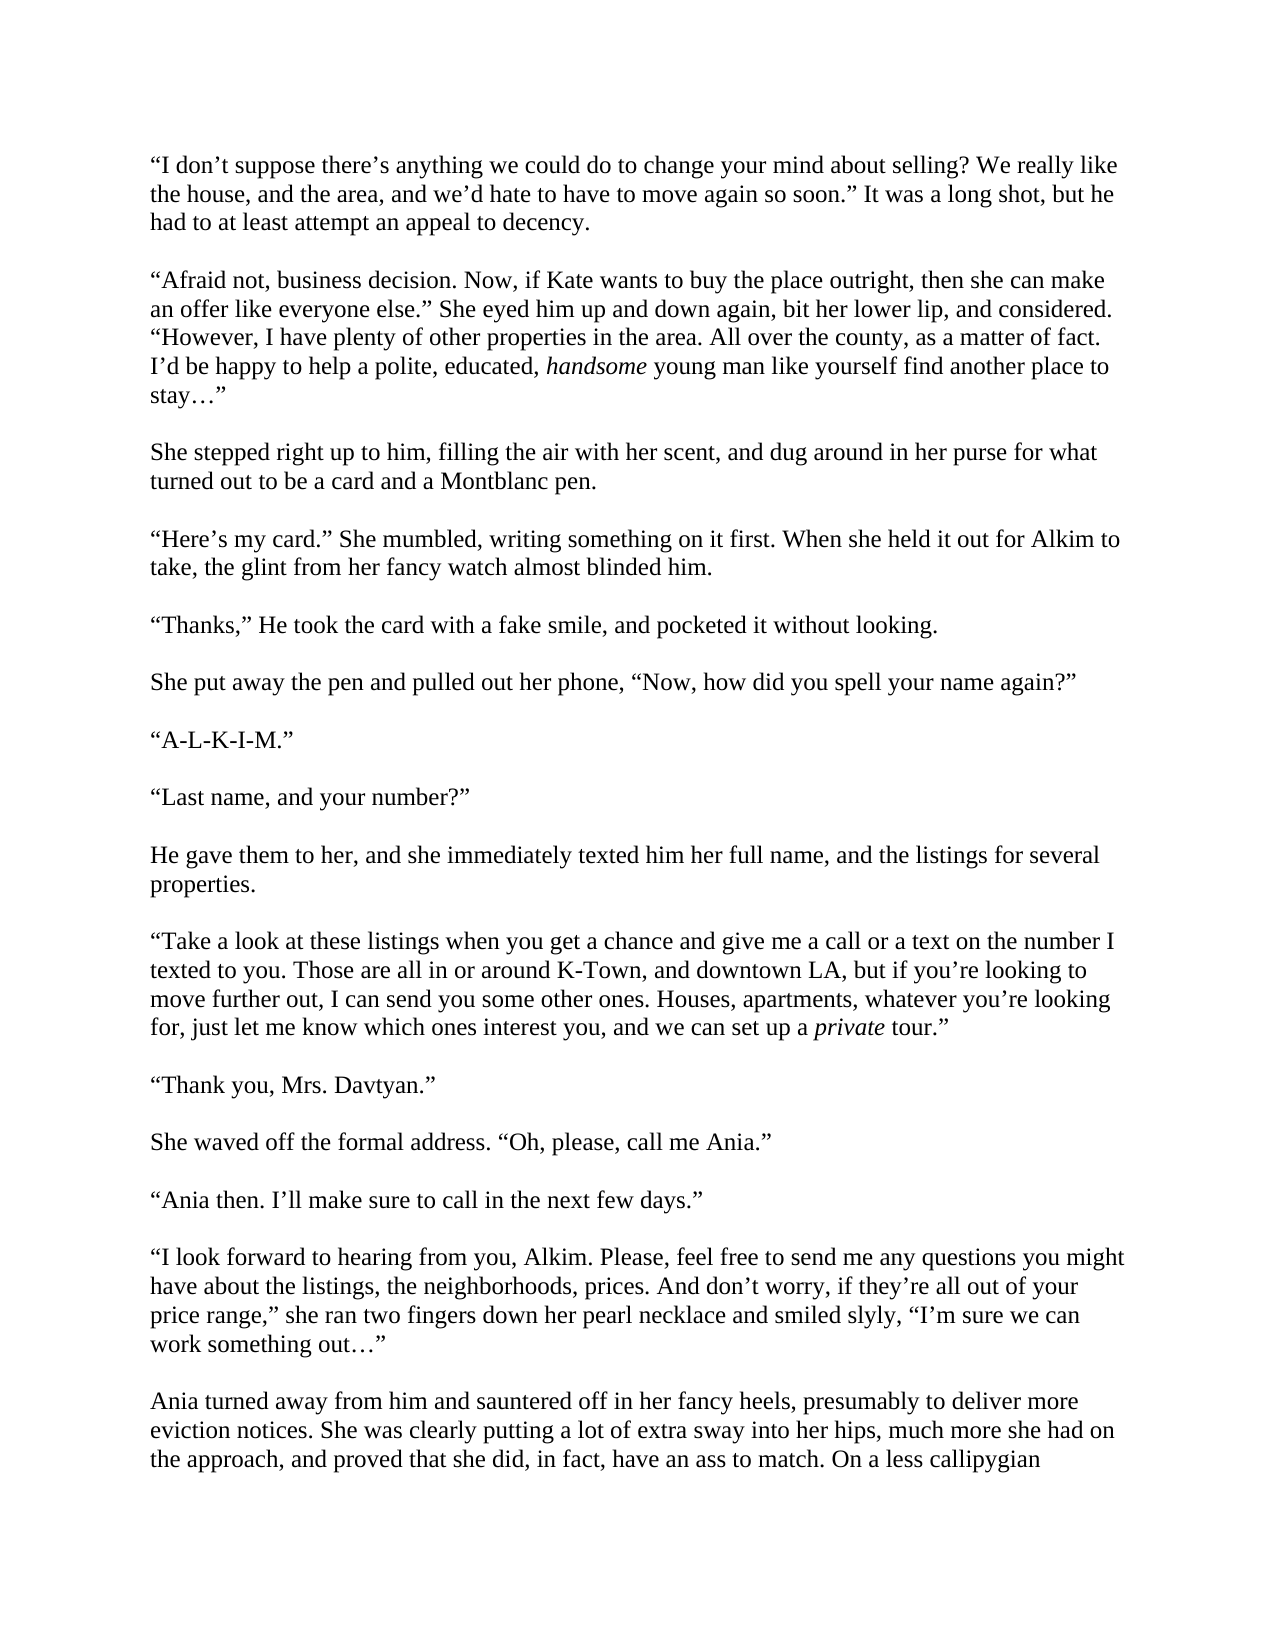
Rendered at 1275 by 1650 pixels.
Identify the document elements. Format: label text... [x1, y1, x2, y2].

text “I don’t suppose there’s anything we could do to change your mind about selling? We really like the house, and the area, and we’d hate to have to move again so soon.” It was a long shot, but he had to at least attempt an appeal to decency. [150, 150, 1125, 236]
text “Take a look at these listings when you get a chance and give me a call or a text on the number I texted to you. Those are all in or around K-Town, and downtown LA, but if you’re looking to move further out, I can send you some other ones. Houses, apartments, whatever you’re looking for, just let me know which ones interest you, and we can set up a private tour.” [150, 926, 1125, 1041]
text “Last name, and your number?” [150, 782, 1125, 811]
text “Ania then. I’ll make sure to call in the next few days.” [150, 1185, 1125, 1214]
text She put away the pen and pulled out her phone, “Now, how did you spell your name again?” [150, 667, 1125, 696]
text “Here’s my card.” She mumbled, writing something on it first. When she held it out for Alkim to take, the glint from her fancy watch almost blinded him. [150, 524, 1125, 581]
text She waved off the formal address. “Oh, please, call me Ania.” [150, 1127, 1125, 1156]
text He gave them to her, and she immediately texted him her full name, and the listings for several properties. [150, 840, 1125, 897]
text “Thank you, Mrs. Davtyan.” [150, 1070, 1125, 1099]
text She stepped right up to him, filling the air with her scent, and dug around in her purse for what turned out to be a card and a Montblanc pen. [150, 437, 1125, 495]
text “I look forward to hearing from you, Alkim. Please, feel free to send me any questions you might have about the listings, the neighborhoods, prices. And don’t worry, if they’re all out of your price range,” she ran two fingers down her pearl necklace and smiled slyly, “I’m sure we can work something out…” [150, 1242, 1125, 1357]
text “Afraid not, business decision. Now, if Kate wants to buy the place outright, then she can make an offer like everyone else.” She eyed him up and down again, bit her lower lip, and considered. “However, I have plenty of other properties in the area. All over the county, as a matter of fact. I’d be happy to help a polite, educated, handsome young man like yourself find another place to stay…” [150, 265, 1125, 409]
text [150, 1386, 1125, 1472]
text “Thanks,” He took the card with a fake smile, and pocketed it without looking. [150, 610, 1125, 639]
text “A-L-K-I-M.” [150, 725, 1125, 754]
